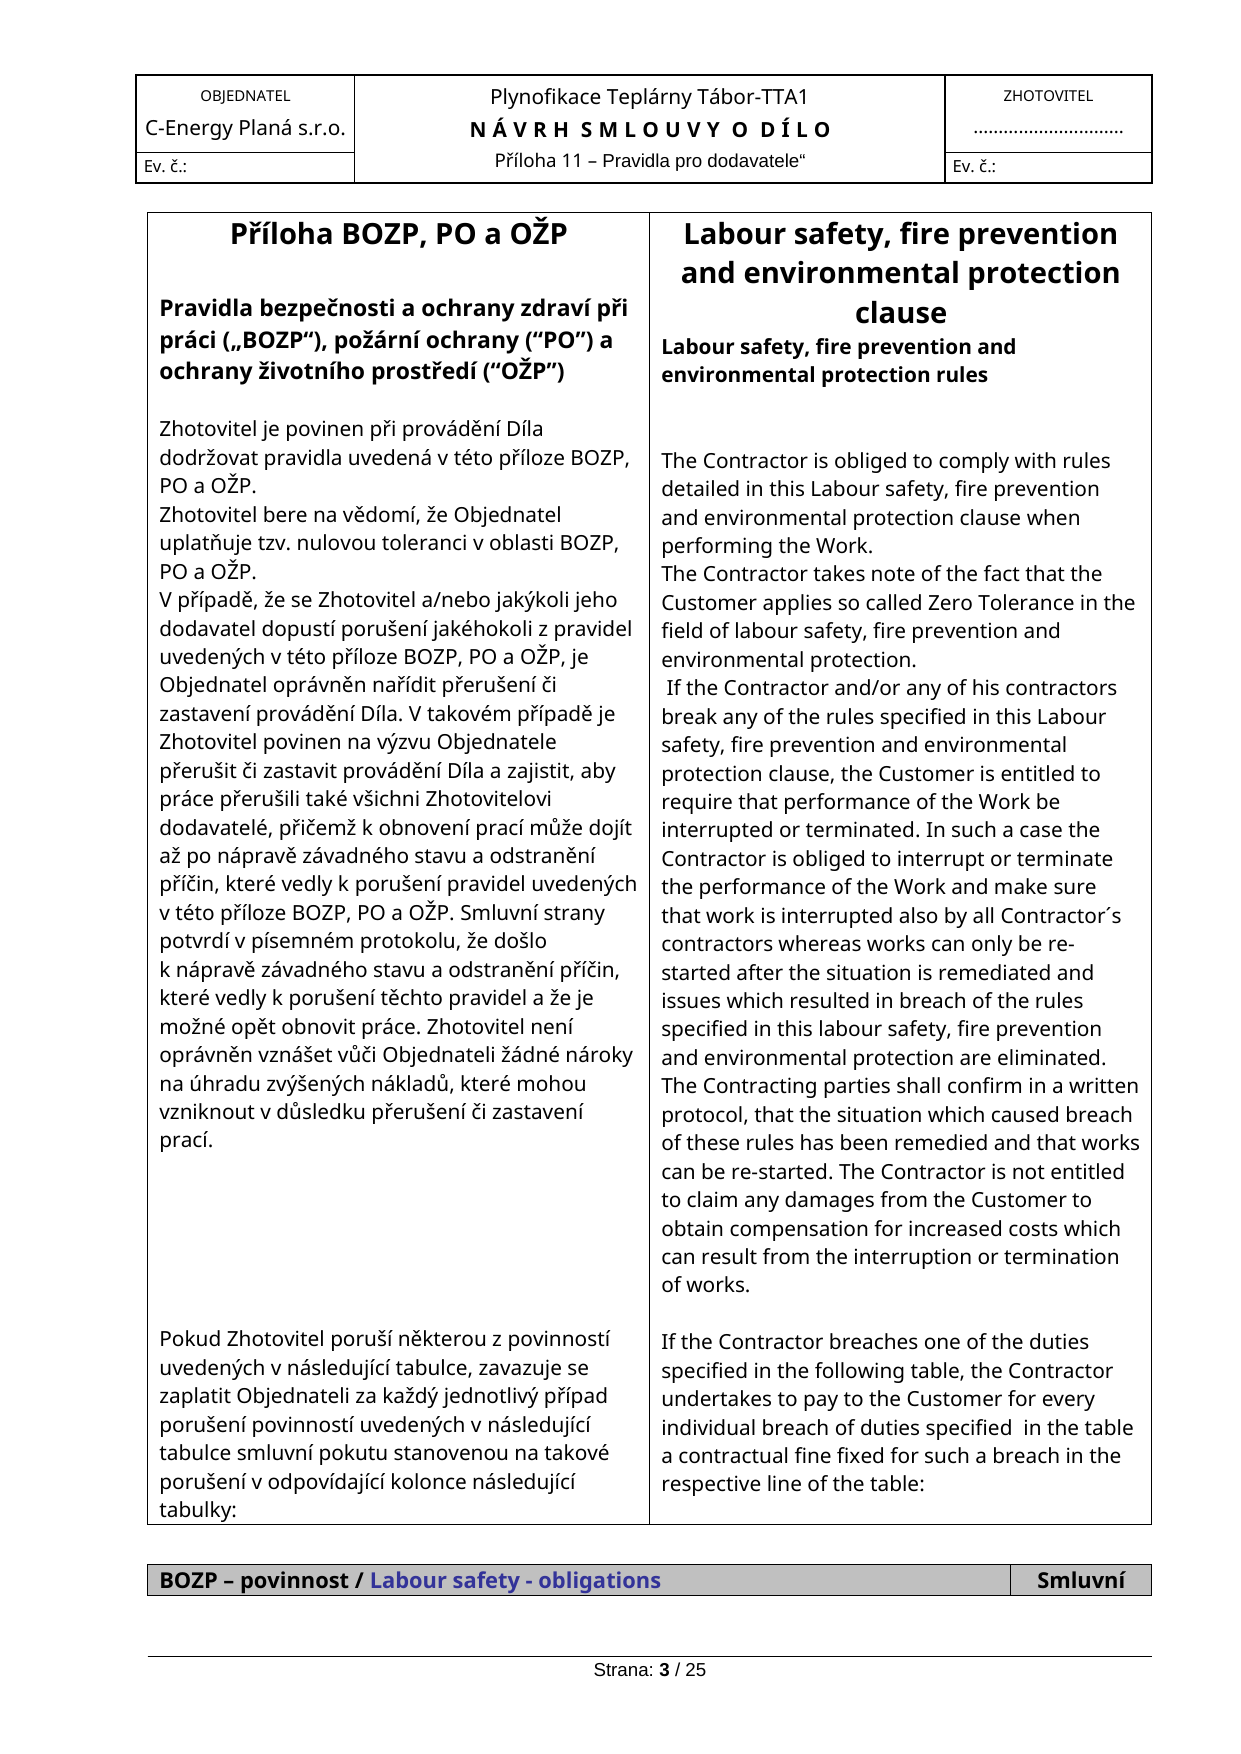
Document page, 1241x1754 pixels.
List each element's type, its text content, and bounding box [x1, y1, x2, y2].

table_header Labour safety, fire prevention and environmental protection clause Labour safety, fire prevention and environmental protection rules The Contractor is obliged to comply with rules detailed in this Labour safety, fire prevention and environmental protection clause when performing the Work. The Contractor takes note of the fact that the Customer applies so called Zero Tolerance in the field of labour safety, fire prevention and environmental protection. If the Contractor and/or any of his contractors break any of the rules specified in this Labour safety, fire prevention and environmental protection clause, the Customer is entitled to require that performance of the Work be interrupted or terminated. In such a case the Contractor is obliged to interrupt or terminate the performance of the Work and make sure that work is interrupted also by all Contractor´s contractors whereas works can only be re-started after the situation is remediated and issues which resulted in breach of the rules specified in this labour safety, fire prevention and environmental protection are eliminated. The Contracting parties shall confirm in a written protocol, that the situation which caused breach of these rules has been remedied and that works can be re-started. The Contractor is not entitled to claim any damages from the Customer to obtain compensation for increased costs which can result from the interruption or termination of works. If the Contractor breaches one of the duties specified in the following table, the Contractor undertakes to pay to the Customer for every individual breach of duties specified in the table a contractual fine fixed for such a breach in the respective line of the table: [650, 213, 1151, 1524]
table_header Smluvní pokuta [1011, 1565, 1151, 1595]
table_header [148, 1565, 1010, 1595]
table_header Příloha BOZP, PO a OŽP Pravidla bezpečnosti a ochrany zdraví při práci („BOZP“), požární ochrany (“PO”) a ochrany životního prostředí (“OŽP”) Zhotovitel je povinen při provádění Díla dodržovat pravidla uvedená v této příloze BOZP, PO a OŽP. Zhotovitel bere na vědomí, že Objednatel uplatňuje tzv. nulovou toleranci v oblasti BOZP, PO a OŽP. V případě, že se Zhotovitel a/nebo jakýkoli jeho dodavatel dopustí porušení jakéhokoli z pravidel uvedených v této příloze BOZP, PO a OŽP, je Objednatel oprávněn nařídit přerušení či zastavení provádění Díla. V takovém případě je Zhotovitel povinen na výzvu Objednatele přerušit či zastavit provádění Díla a zajistit, aby práce přerušili také všichni Zhotovitelovi dodavatelé, přičemž k obnovení prací může dojít až po nápravě závadného stavu a odstranění příčin, které vedly k porušení pravidel uvedených v této příloze BOZP, PO a OŽP. Smluvní strany potvrdí v písemném protokolu, že došlo k nápravě závadného stavu a odstranění příčin, které vedly k porušení těchto pravidel a že je možné opět obnovit práce. Zhotovitel není oprávněn vznášet vůči Objednateli žádné nároky na úhradu zvýšených nákladů, které mohou vzniknout v důsledku přerušení či zastavení prací. Pokud Zhotovitel poruší některou z povinností uvedených v následující tabulce, zavazuje se zaplatit Objednateli za každý jednotlivý případ porušení povinností uvedených v následující tabulce smluvní pokutu stanovenou na takové porušení v odpovídající kolonce následující tabulky: [148, 213, 649, 1524]
